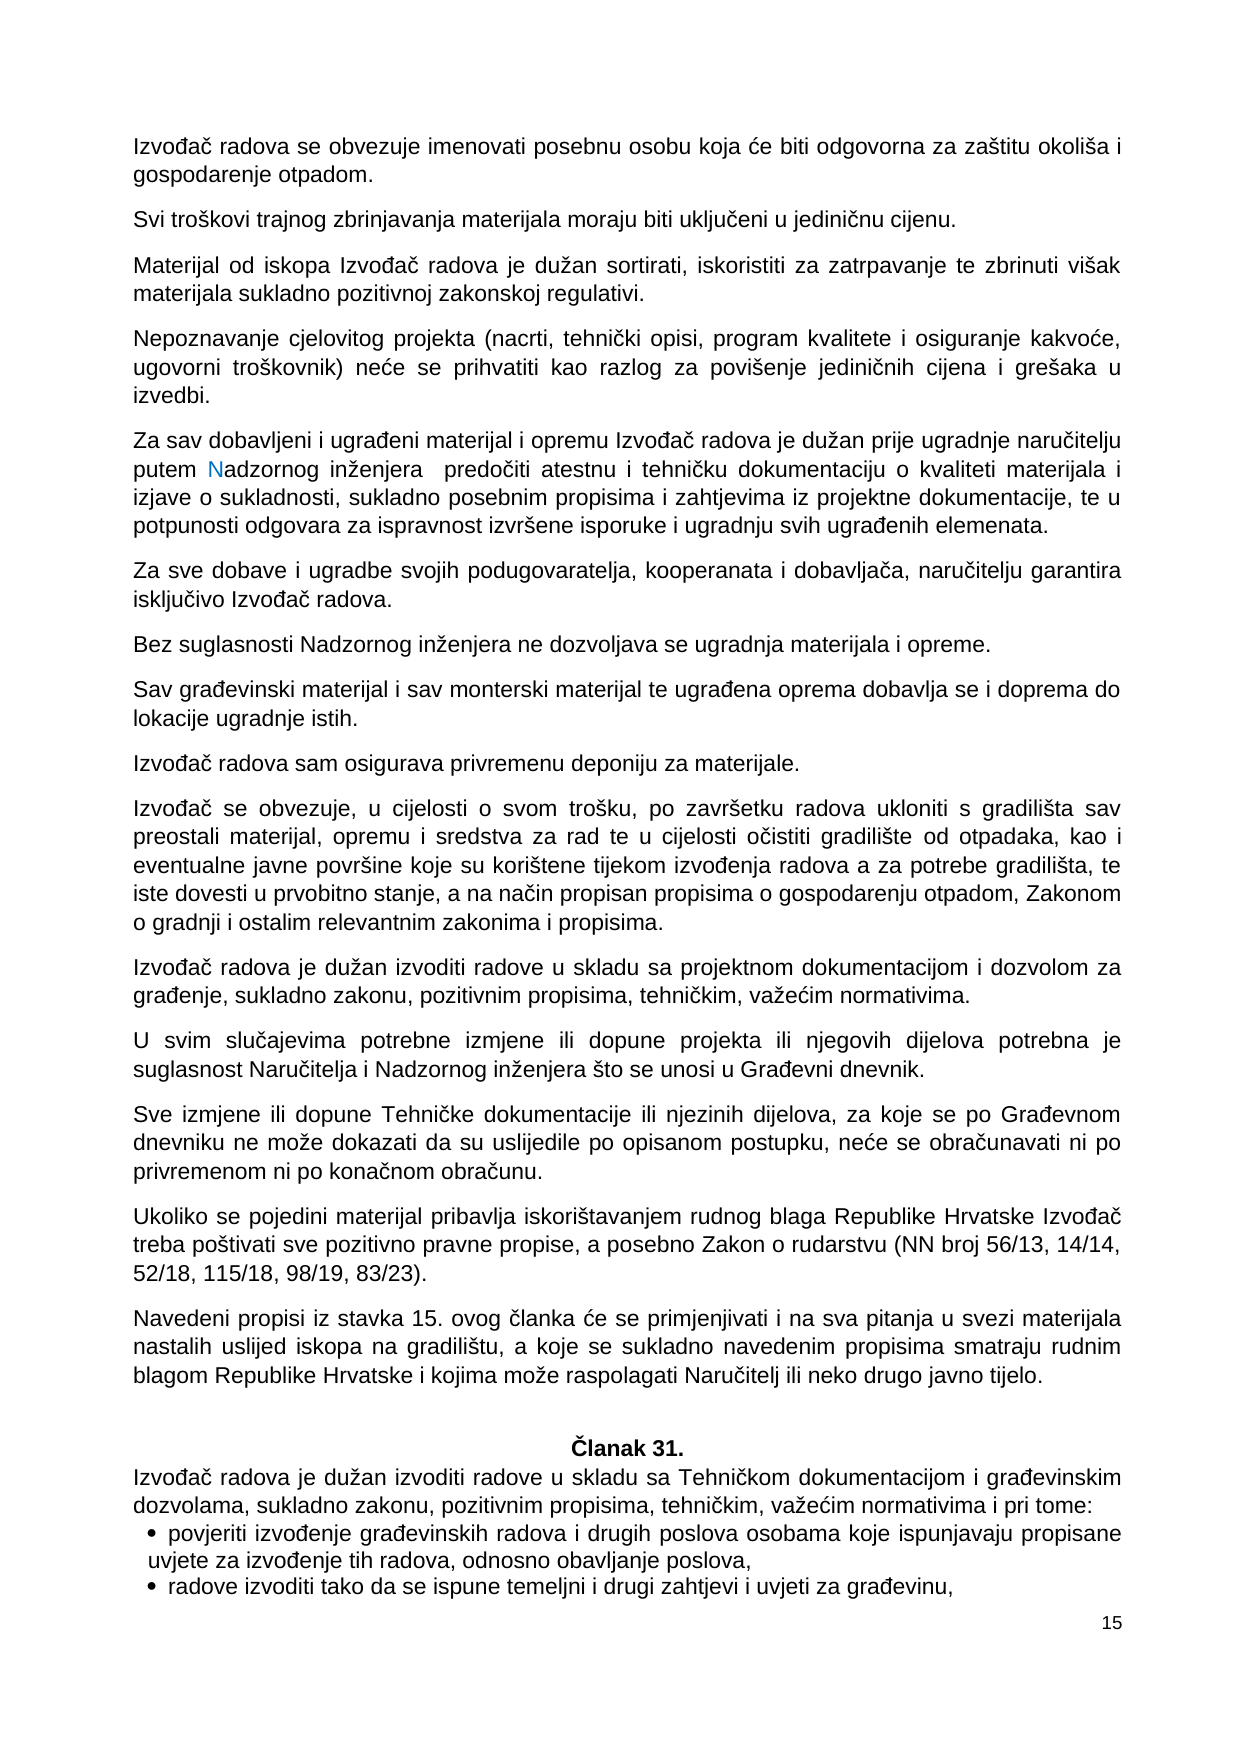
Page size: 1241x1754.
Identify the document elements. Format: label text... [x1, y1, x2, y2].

text Navedeni propisi iz stavka 15. ovog članka će se primjenjivati i na sva pitanja u svezi materijala nastalih uslijed iskopa na gradilištu, a koje se sukladno navedenim propisima smatraju rudnim blagom Republike Hrvatske i kojima može raspolagati Naručitelj ili neko drugo javno tijelo. [133, 1305, 1122, 1388]
list povjeriti izvođenje građevinskih radova i drugih poslova osobama koje ispunjavaju propisane uvjete za izvođenje tih radova, odnosno obavljanje poslova, [148, 1520, 1122, 1573]
text Za sav dobavljeni i ugrađeni materijal i opremu Izvođač radova je dužan prije ugradnje naručitelju putem Nadzornog inženjera predočiti atestnu i tehničku dokumentaciju o kvaliteti materijala i izjave o sukladnosti, sukladno posebnim propisima i zahtjevima iz projektne dokumentacije, te u potpunosti odgovara za ispravnost izvršene isporuke i ugradnju svih ugrađenih elemenata. [133, 427, 1122, 539]
text Ukoliko se pojedini materijal pribavlja iskorištavanjem rudnog blaga Republike Hrvatske Izvođač treba poštivati sve pozitivno pravne propise, a posebno Zakon o rudarstvu (NN broj 56/13, 14/14, 52/18, 115/18, 98/19, 83/23). [133, 1203, 1122, 1286]
text Nepoznavanje cjelovitog projekta (nacrti, tehnički opisi, program kvalitete i osiguranje kakvoće, ugovorni troškovnik) neće se prihvatiti kao razlog za povišenje jediničnih cijena i grešaka u izvedbi. [133, 325, 1122, 408]
list radove izvoditi tako da se ispune temeljni i drugi zahtjevi i uvjeti za građevinu, [148, 1573, 1122, 1599]
text U svim slučajevima potrebne izmjene ili dopune projekta ili njegovih dijelova potrebna je suglasnost Naručitelja i Nadzornog inženjera što se unosi u Građevni dnevnik. [133, 1027, 1122, 1082]
text Izvođač radova se obvezuje imenovati posebnu osobu koja će biti odgovorna za zaštitu okoliša i gospodarenje otpadom. [133, 133, 1122, 188]
text Izvođač radova je dužan izvoditi radove u skladu sa Tehničkom dokumentacijom i građevinskim dozvolama, sukladno zakonu, pozitivnim propisima, tehničkim, važećim normativima i pri tome: [133, 1463, 1122, 1518]
text Izvođač se obvezuje, u cijelosti o svom trošku, po završetku radova ukloniti s gradilišta sav preostali materijal, opremu i sredstva za rad te u cijelosti očistiti gradilište od otpadaka, kao i eventualne javne površine koje su korištene tijekom izvođenja radova a za potrebe gradilišta, te iste dovesti u prvobitno stanje, a na način propisan propisima o gospodarenju otpadom, Zakonom o gradnji i ostalim relevantnim zakonima i propisima. [133, 795, 1122, 935]
text Sve izmjene ili dopune Tehničke dokumentacije ili njezinih dijelova, za koje se po Građevnom dnevniku ne može dokazati da su uslijedile po opisanom postupku, neće se obračunavati ni po privremenom ni po konačnom obračunu. [133, 1101, 1122, 1184]
text Svi troškovi trajnog zbrinjavanja materijala moraju biti uključeni u jediničnu cijenu. [133, 206, 1122, 233]
text Izvođač radova je dužan izvoditi radove u skladu sa projektnom dokumentacijom i dozvolom za građenje, sukladno zakonu, pozitivnim propisima, tehničkim, važećim normativima. [133, 954, 1122, 1008]
text Izvođač radova sam osigurava privremenu deponiju za materijale. [133, 750, 1122, 776]
text Za sve dobave i ugradbe svojih podugovaratelja, kooperanata i dobavljača, naručitelju garantira isključivo Izvođač radova. [133, 557, 1122, 612]
text Članak 31. [133, 1435, 1122, 1461]
text Bez suglasnosti Nadzornog inženjera ne dozvoljava se ugradnja materijala i opreme. [133, 631, 1122, 657]
text Materijal od iskopa Izvođač radova je dužan sortirati, iskoristiti za zatrpavanje te zbrinuti višak materijala sukladno pozitivnoj zakonskoj regulativi. [133, 252, 1122, 306]
text Sav građevinski materijal i sav monterski materijal te ugrađena oprema dobavlja se i doprema do lokacije ugradnje istih. [133, 676, 1122, 731]
